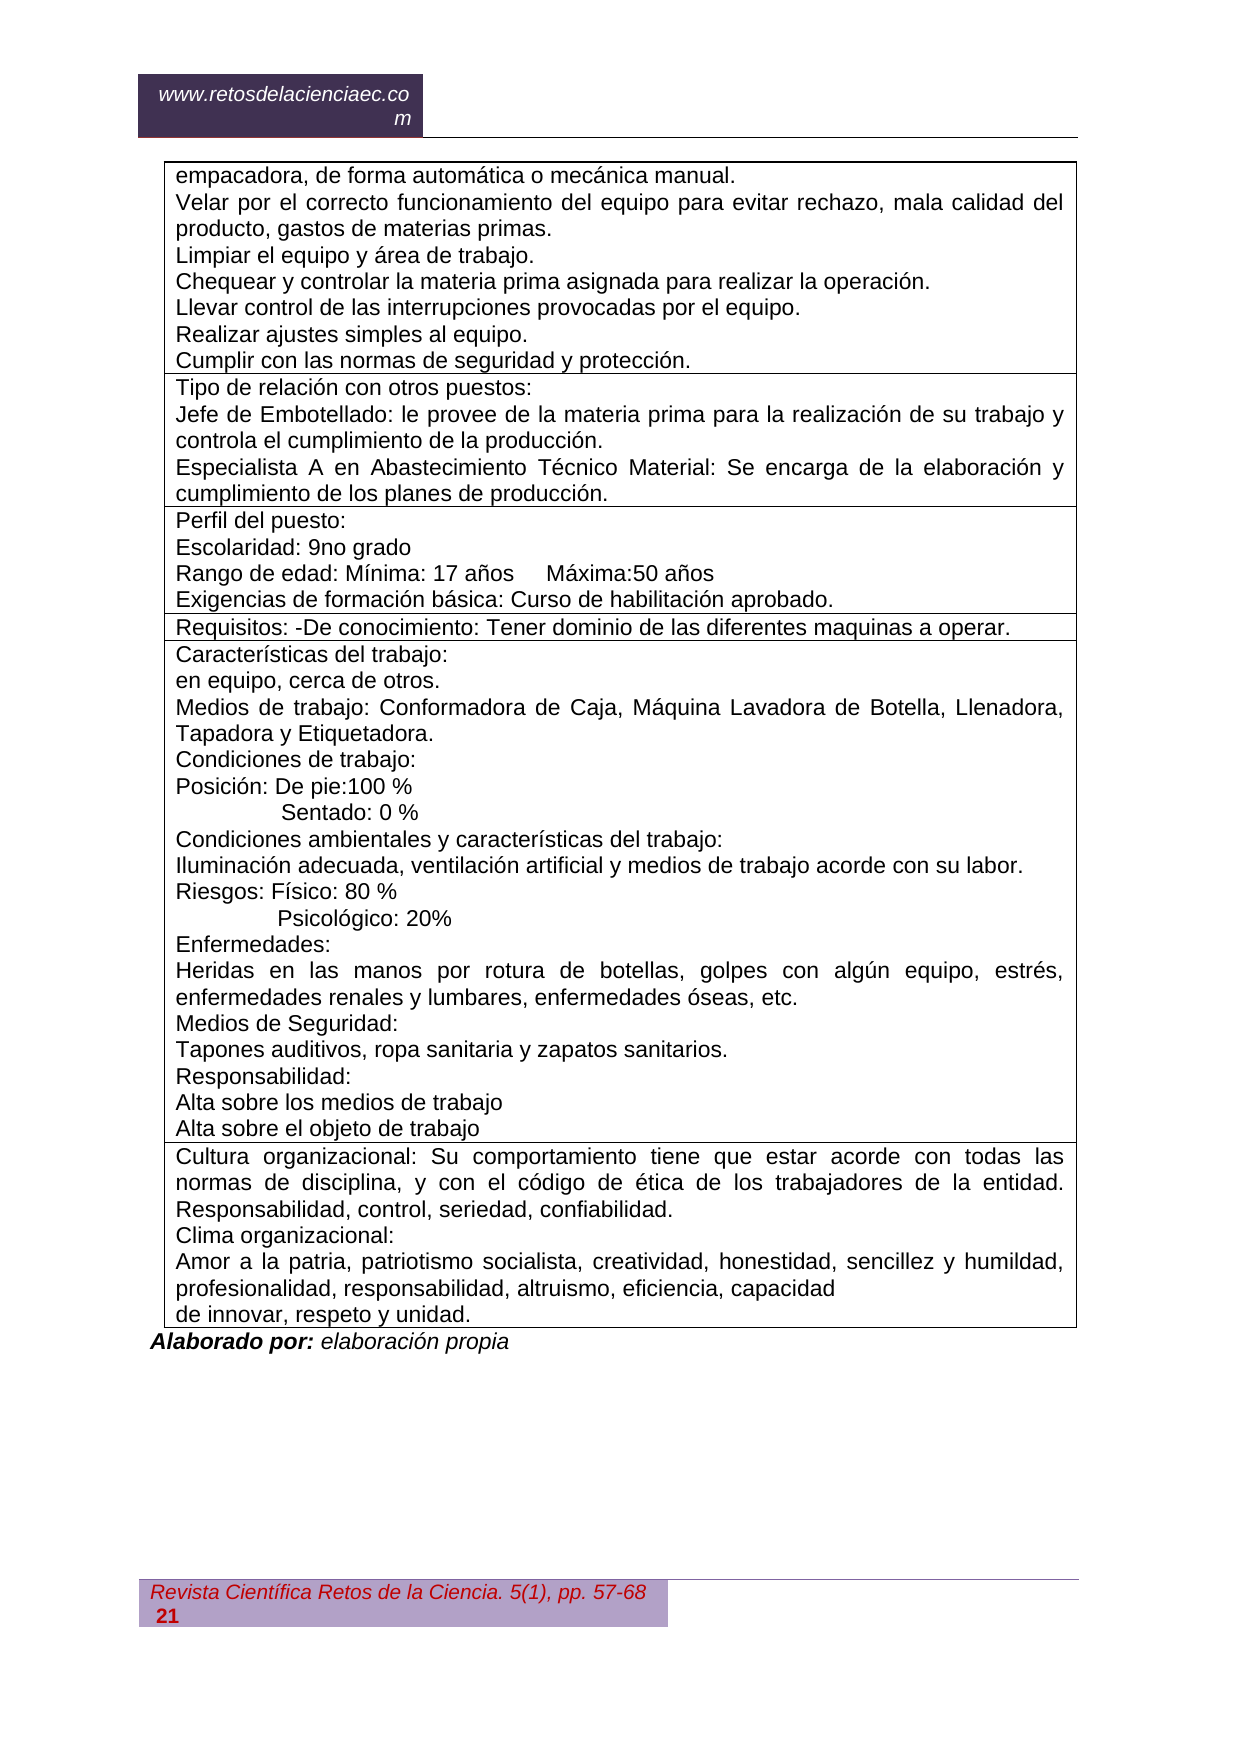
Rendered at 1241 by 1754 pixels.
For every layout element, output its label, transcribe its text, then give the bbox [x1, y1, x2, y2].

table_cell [165, 163, 1076, 373]
text Alaborado por: elaboración propia [150, 1328, 1090, 1355]
table_cell Cultura organizacional: Su comportamiento tiene que estar acorde con todas las normas de disciplina, y con el código de ética de los trabajadores de la entidad. Responsabilidad, control, seriedad, confiabilidad. Clima organizacional: Amor a la patria, patriotismo socialista, creatividad, honestidad, sencillez y humildad, profesionalidad, responsabilidad, altruismo, eficiencia, capacidad de innovar, respeto y unidad. [165, 1143, 1076, 1327]
table_cell Perfil del puesto: Escolaridad: 9no grado Rango de edad: Mínima: 17 años Máxima:50 años Exigencias de formación básica: Curso de habilitación aprobado. [165, 507, 1076, 613]
table_cell Características del trabajo: en equipo, cerca de otros. Medios de trabajo: Conformadora de Caja, Máquina Lavadora de Botella, Llenadora, Tapadora y Etiquetadora. Condiciones de trabajo: Posición: De pie:100 % Sentado: 0 % Condiciones ambientales y características del trabajo: Iluminación adecuada, ventilación artificial y medios de trabajo acorde con su labor. Riesgos: Físico: 80 % Psicológico: 20% Enfermedades: Heridas en las manos por rotura de botellas, golpes con algún equipo, estrés, enfermedades renales y lumbares, enfermedades óseas, etc. Medios de Seguridad: Tapones auditivos, ropa sanitaria y zapatos sanitarios. Responsabilidad: Alta sobre los medios de trabajo Alta sobre el objeto de trabajo [165, 641, 1076, 1142]
table_cell Requisitos: -De conocimiento: Tener dominio de las diferentes maquinas a operar. [165, 614, 1076, 640]
table_cell Tipo de relación con otros puestos: Jefe de Embotellado: le provee de la materia prima para la realización de su trabajo y controla el cumplimiento de la producción. Especialista A en Abastecimiento Técnico Material: Se encarga de la elaboración y cumplimiento de los planes de producción. [165, 374, 1076, 506]
